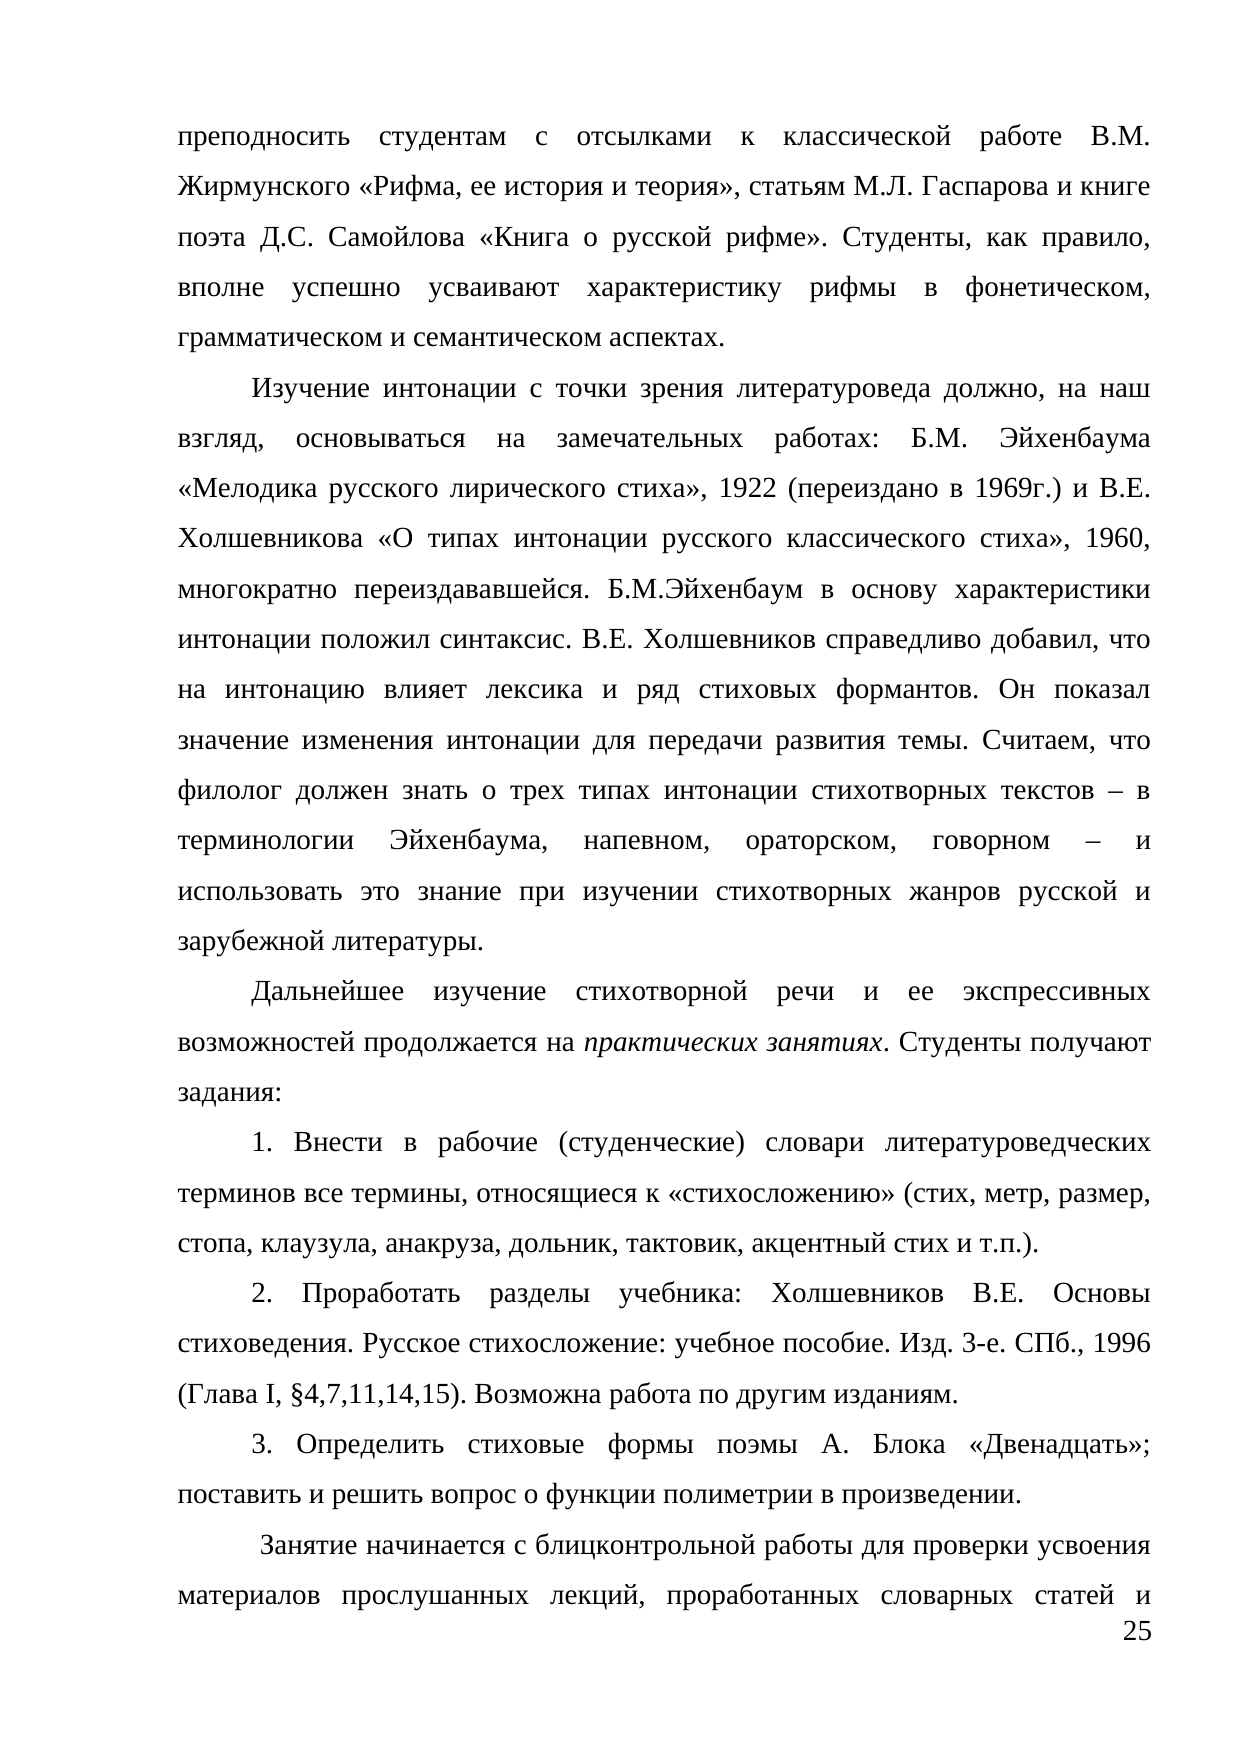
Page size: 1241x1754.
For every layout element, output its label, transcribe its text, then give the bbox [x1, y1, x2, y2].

text 3. Определить стиховые формы поэмы А. Блока «Двенадцать»; поставить и решить вопрос о функции полиметрии в произведении. [177, 1426, 1152, 1510]
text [177, 1527, 1152, 1611]
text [177, 118, 1152, 353]
text 1. Внести в рабочие (студенческие) словари литературоведческих терминов все термины, относящиеся к «стихосложению» (стих, метр, размер, стопа, клаузула, анакруза, дольник, тактовик, акцентный стих и т.п.). [177, 1124, 1152, 1258]
text Дальнейшее изучение стихотворной речи и ее экспрессивных возможностей продолжается на практических занятиях. Студенты получают задания: [177, 973, 1152, 1108]
text Изучение интонации с точки зрения литературоведа должно, на наш взгляд, основываться на замечательных работах: Б.М. Эйхенбаума «Мелодика русского лирического стиха», 1922 (переиздано в 1969г.) и В.Е. Холшевникова «О типах интонации русского классического стиха», 1960, многократно переиздававшейся. Б.М.Эйхенбаум в основу характеристики интонации положил синтаксис. В.Е. Холшевников справедливо добавил, что на интонацию влияет лексика и ряд стиховых формантов. Он показал значение изменения интонации для передачи развития темы. Считаем, что филолог должен знать о трех типах интонации стихотворных текстов – в терминологии Эйхенбаума, напевном, ораторском, говорном – и использовать это знание при изучении стихотворных жанров русской и зарубежной литературы. [177, 370, 1152, 957]
text 2. Проработать разделы учебника: Холшевников В.Е. Основы стиховедения. Русское стихосложение: учебное пособие. Изд. 3-е. СПб., 1996 (Глава I, §4,7,11,14,15). Возможна работа по другим изданиям. [177, 1275, 1152, 1409]
